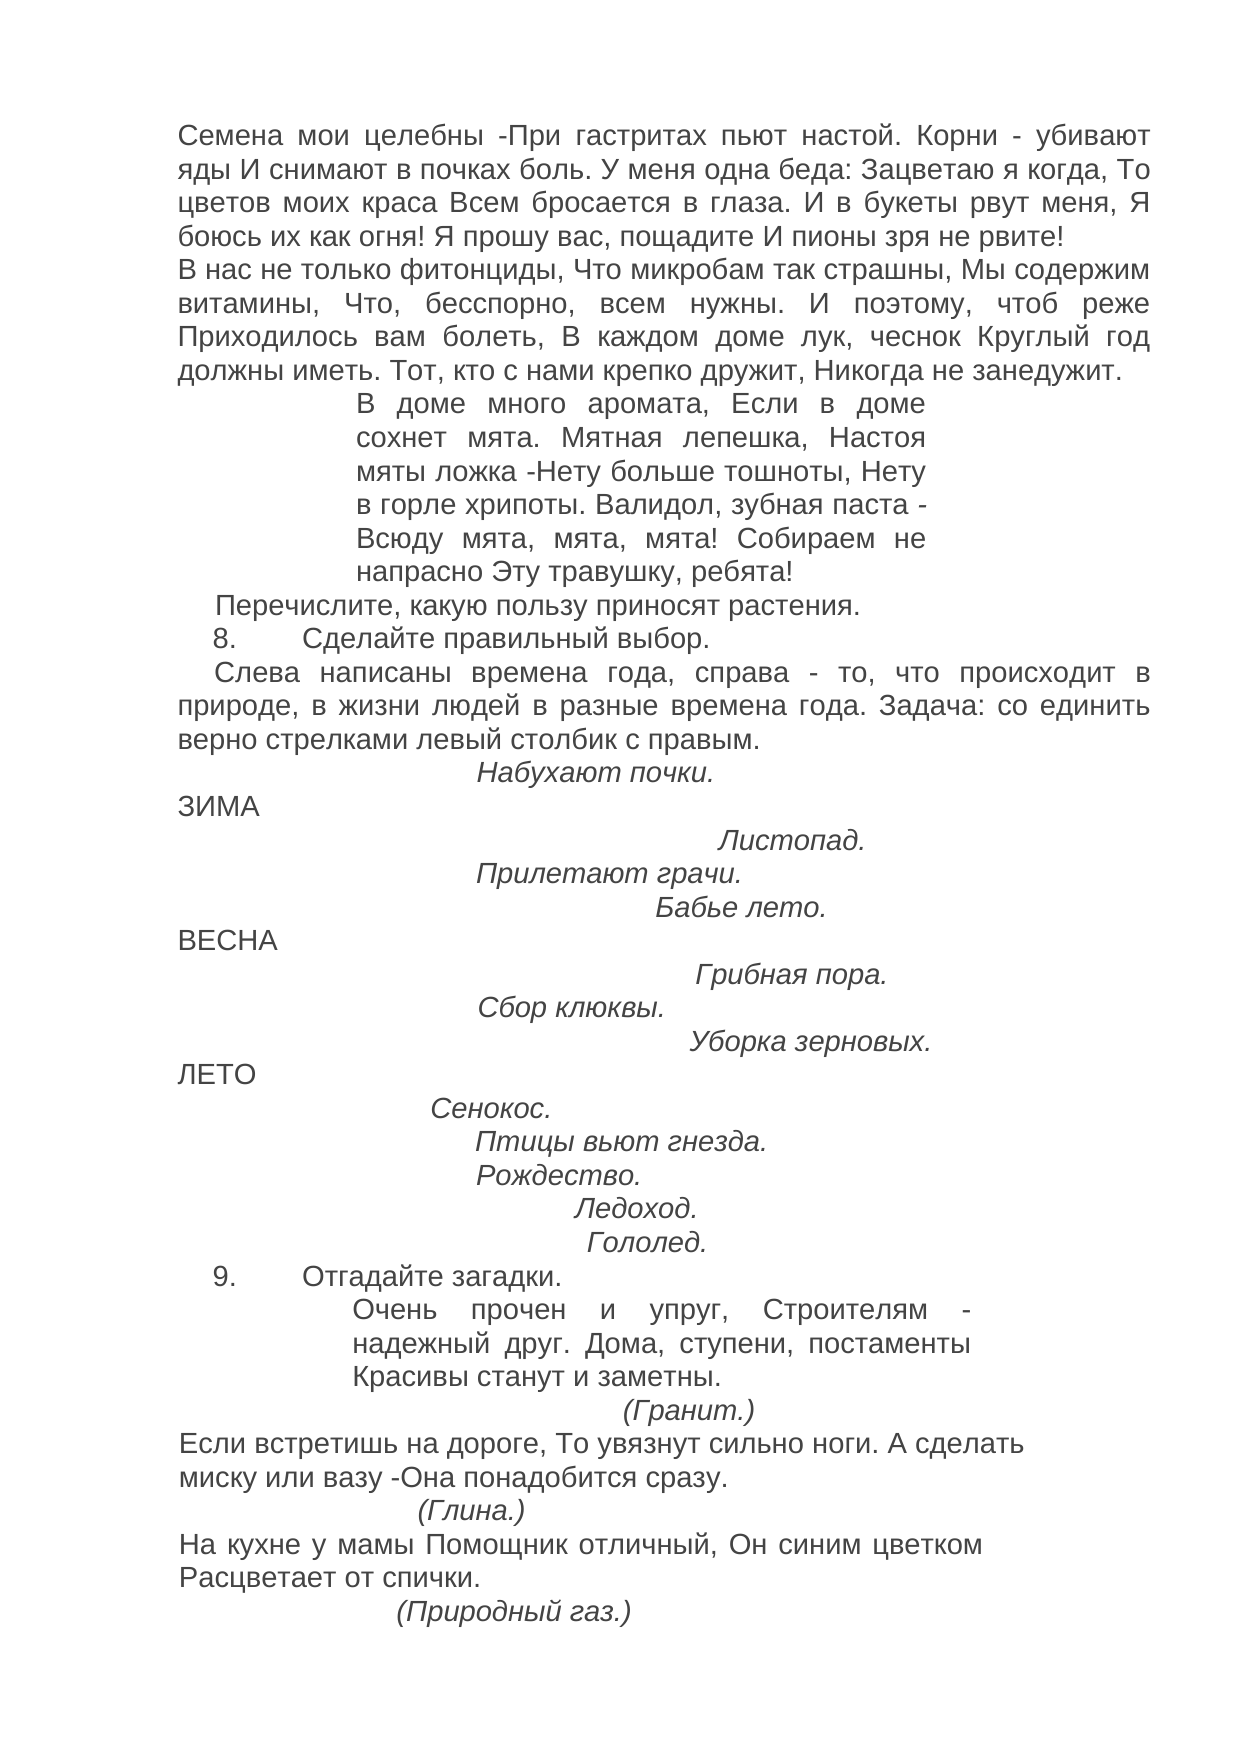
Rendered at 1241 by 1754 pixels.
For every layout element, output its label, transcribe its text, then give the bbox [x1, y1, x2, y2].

text Рождество. [476, 1158, 1152, 1191]
text Прилетают грачи. [476, 856, 1152, 889]
text Слева написаны времена года, справа - то, что происходит в природе, в жизни людей в разные времена года. Задача: со единить верно стрелками левый столбик с правым. [177, 655, 1152, 755]
text Листопад. [475, 822, 1152, 856]
text Сенокос. [194, 1091, 1152, 1124]
text Очень прочен и упруг, Строителям - надежный друг. Дома, ступени, постаменты Красивы станут и заметны. [352, 1292, 972, 1393]
text ЛЕТО [177, 1057, 1152, 1091]
text Сбор клюквы. [477, 990, 1152, 1024]
text Ледоход. [193, 1191, 1152, 1225]
text 9. Отгадайте загадки. [212, 1258, 1152, 1292]
text Если встретишь на дороге, То увязнут сильно ноги. А сделать миску или вазу -Она понадобится сразу. [179, 1426, 1026, 1493]
text (Природный газ.) [396, 1594, 1152, 1627]
text (Глина.) [417, 1493, 1152, 1527]
text Гололед. [188, 1225, 1152, 1258]
text Птицы вьют гнезда. [475, 1124, 1152, 1158]
text Перечислите, какую пользу приносят растения. [215, 588, 1152, 621]
text 8. Сделайте правильный выбор. [212, 621, 1152, 655]
text ЗИМА [177, 789, 1152, 822]
text Семена мои целебны -При гастритах пьют настой. Корни - убивают яды И снимают в почках боль. У меня одна беда: Зацветаю я когда, То цветов моих краса Всем бросается в глаза. И в букеты рвут меня, Я боюсь их как огня! Я прошу вас, пощадите И пионы зря не рвите! [177, 118, 1152, 252]
text В нас не только фитонциды, Что микробам так страшны, Мы содержим витамины, Что, бесспорно, всем нужны. И поэтому, чтоб реже Приходилось вам болеть, В каждом доме лук, чеснок Круглый год должны иметь. Тот, кто с нами крепко дружит, Никогда не занедужит. [177, 252, 1152, 386]
text Грибная пора. [476, 957, 1152, 990]
text Бабье лето. [476, 889, 1152, 923]
text Набухают почки. [476, 755, 1152, 789]
text (Гранит.) [623, 1393, 1152, 1426]
text Уборка зерновых. [478, 1024, 1152, 1057]
text ВЕСНА [177, 923, 1152, 957]
text В доме много аромата, Если в доме сохнет мята. Мятная лепешка, Настоя мяты ложка -Нету больше тошноты, Нету в горле хрипоты. Валидол, зубная паста -Всюду мята, мята, мята! Собираем не напрасно Эту травушку, ребята! [356, 386, 927, 588]
text На кухне у мамы Помощник отличный, Он синим цветком Расцветает от спички. [179, 1527, 984, 1594]
